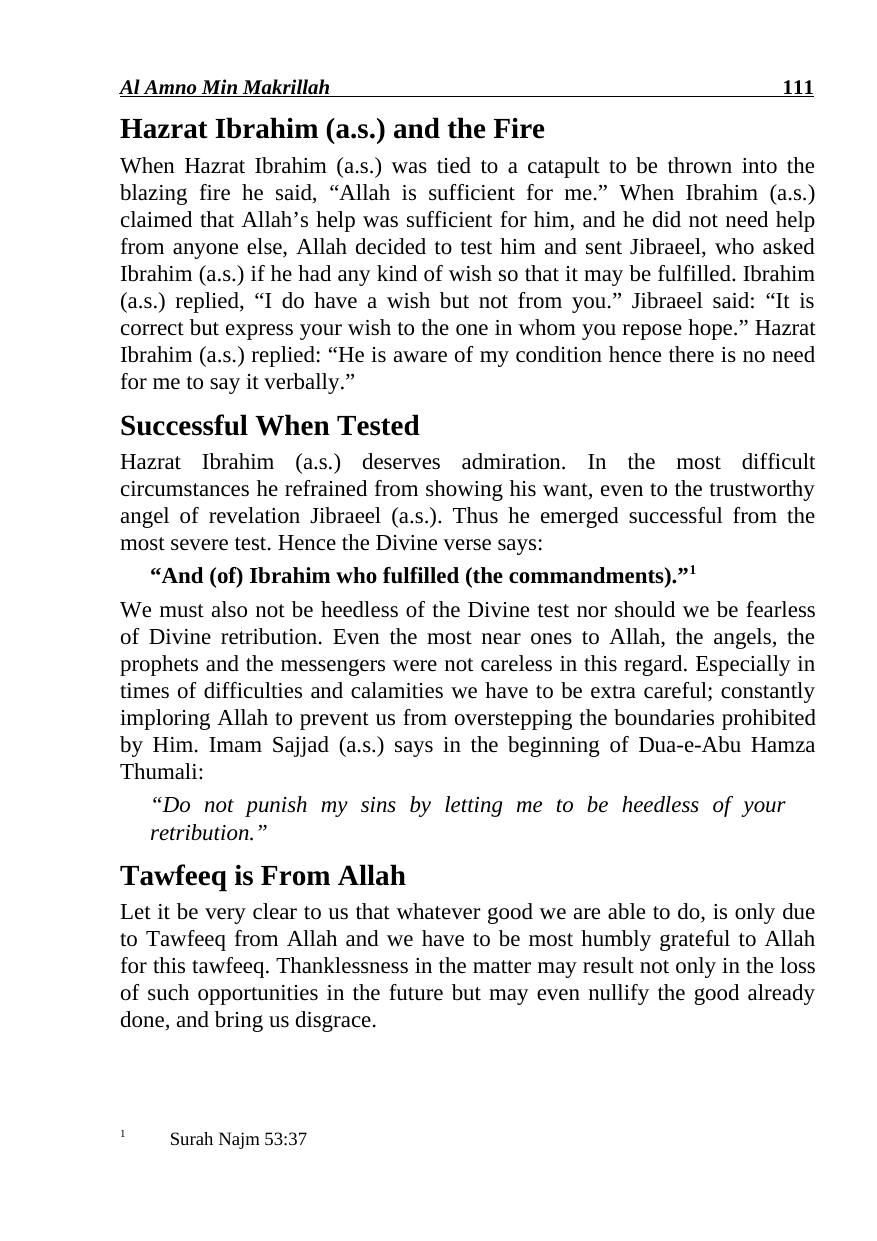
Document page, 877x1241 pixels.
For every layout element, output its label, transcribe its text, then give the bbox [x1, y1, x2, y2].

text Let it be very clear to us that whatever good we are able to do, is only due to Tawfeeq from Allah and we have to be most humbly grateful to Allah for this tawfeeq. Thanklessness in the matter may result not only in the loss of such opportunities in the future but may even nullify the good already done, and bring us disgrace. [120, 898, 817, 1033]
subtitle Hazrat Ibrahim (a.s.) and the Fire [120, 112, 817, 145]
subtitle Tawfeeq is From Allah [120, 858, 817, 891]
text “And (of) Ibrahim who fulfilled (the commandments).” [150, 562, 787, 589]
subtitle Successful When Tested [120, 408, 817, 441]
text Hazrat Ibrahim (a.s.) deserves admiration. In the most difficult circumstances he refrained from showing his want, even to the trustworthy angel of revelation Jibraeel (a.s.). Thus he emerged successful from the most severe test. Hence the Divine verse says: [120, 447, 817, 556]
text We must also not be heedless of the Divine test nor should we be fearless of Divine retribution. Even the most near ones to Allah, the angels, the prophets and the messengers were not careless in this regard. Especially in times of difficulties and calamities we have to be extra careful; constantly imploring Allah to prevent us from overstepping the boundaries prohibited by Him. Imam Sajjad (a.s.) says in the beginning of Dua-e-Abu Hamza Thumali: [120, 595, 817, 785]
text When Hazrat Ibrahim (a.s.) was tied to a catapult to be thrown into the blazing fire he said, “Allah is sufficient for me.” When Ibrahim (a.s.) claimed that Allah’s help was sufficient for him, and he did not need help from anyone else, Allah decided to test him and sent Jibraeel, who asked Ibrahim (a.s.) if he had any kind of wish so that it may be fulfilled. Ibrahim (a.s.) replied, “I do have a wish but not from you.” Jibraeel said: “It is correct but express your wish to the one in whom you repose hope.” Hazrat Ibrahim (a.s.) replied: “He is aware of my condition hence there is no need for me to say it verbally.” [120, 151, 817, 395]
text “Do not punish my sins by letting me to be heedless of your retribution.” [150, 791, 787, 845]
